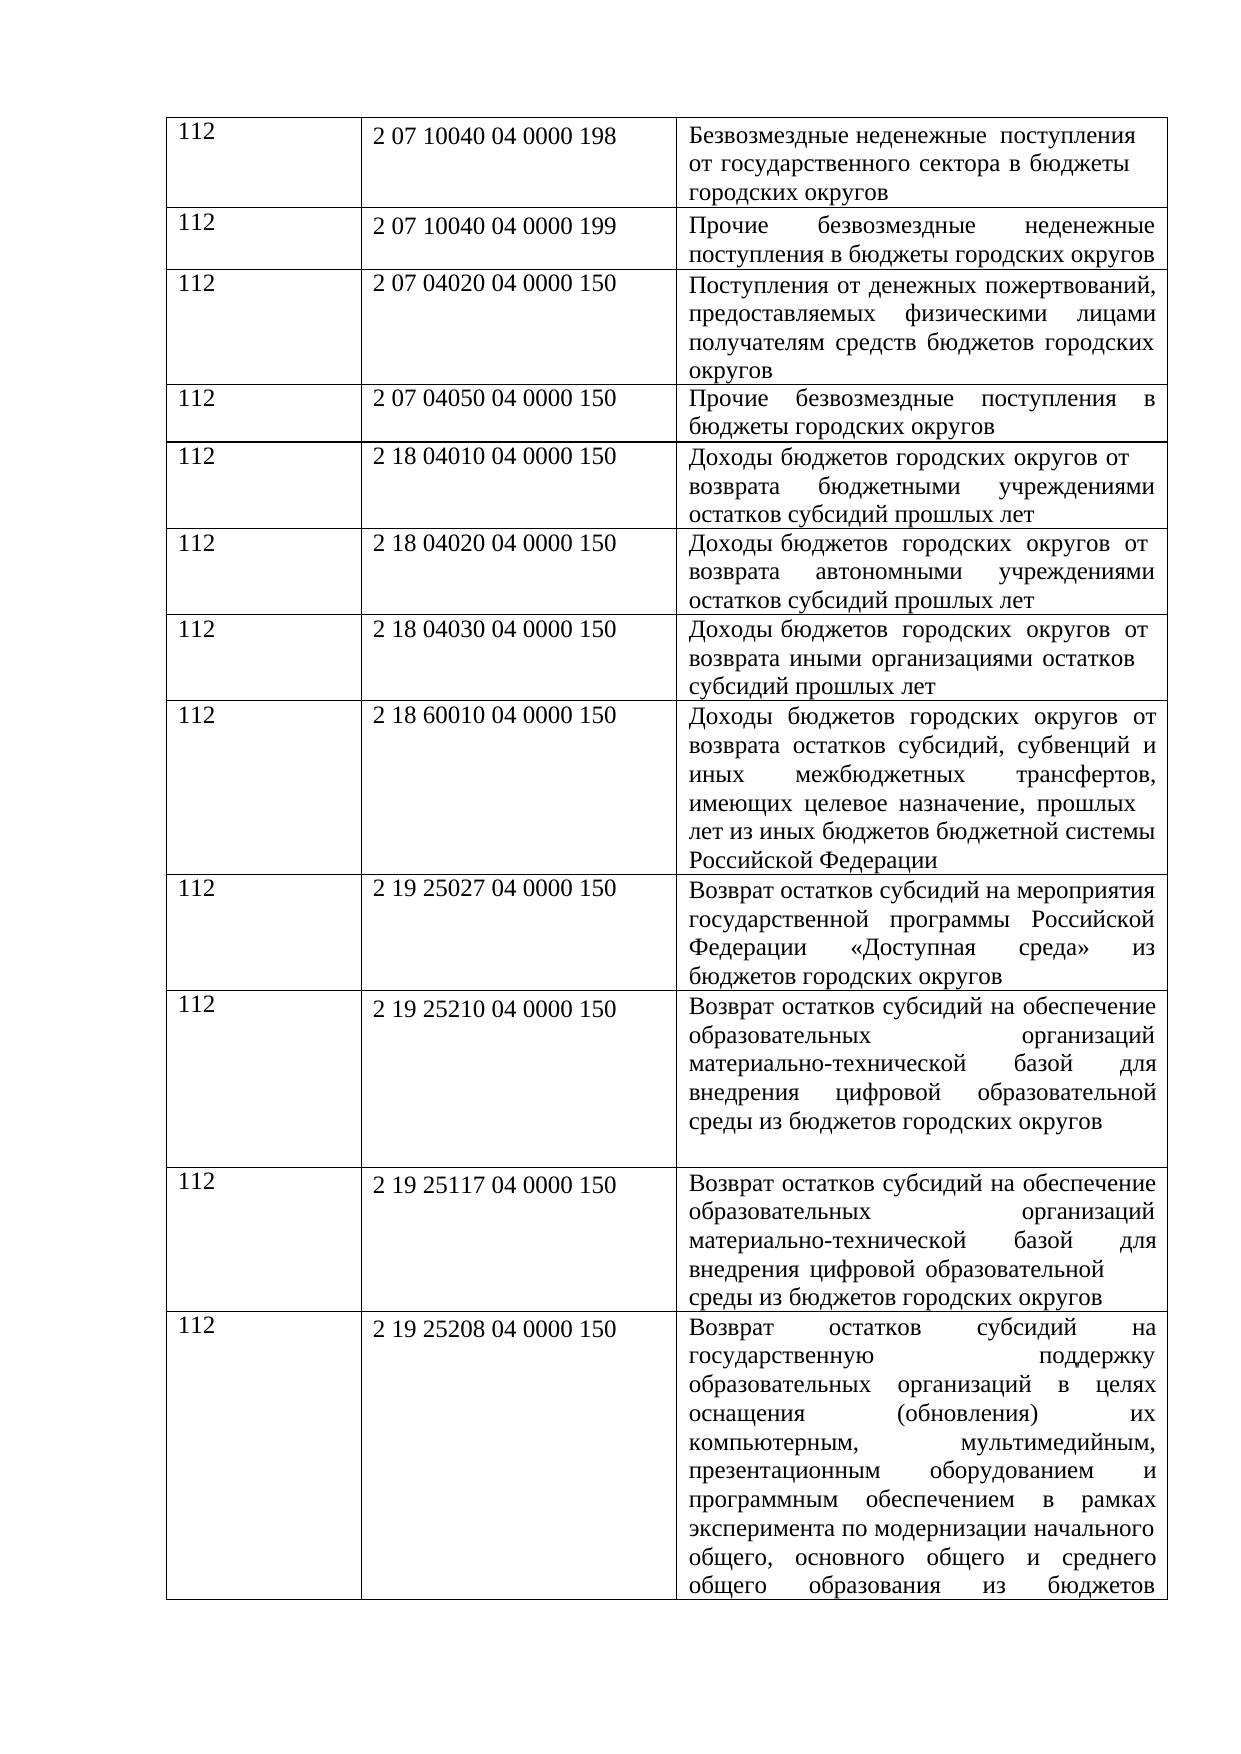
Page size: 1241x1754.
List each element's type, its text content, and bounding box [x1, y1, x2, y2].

table_cell 112 [167, 443, 361, 528]
table_cell Возврат остатков субсидий на обеспечение образовательных организаций материально-технической базой для внедрения цифровой образовательной среды из бюджетов городских округов [677, 1168, 1167, 1311]
table_cell 2 07 04020 04 0000 150 [362, 270, 676, 384]
table_header 112 [167, 118, 361, 207]
table_cell 112 [167, 701, 361, 874]
table_cell Доходы бюджетов городских округов от возврата бюджетными учреждениями остатков субсидий прошлых лет [677, 443, 1167, 528]
table_cell 112 [167, 1168, 361, 1311]
table_cell 112 [167, 991, 361, 1167]
table_cell 2 18 60010 04 0000 150 [362, 701, 676, 874]
table_cell Доходы бюджетов городских округов от возврата остатков субсидий, субвенций и иных межбюджетных трансфертов, имеющих целевое назначение, прошлых лет из иных бюджетов бюджетной системы Российской Федерации [677, 701, 1167, 874]
table_cell Доходы бюджетов городских округов от возврата автономными учреждениями остатков субсидий прошлых лет [677, 529, 1167, 614]
table_cell 112 [167, 1312, 361, 1599]
table_cell 2 18 04010 04 0000 150 [362, 443, 676, 528]
table_cell Возврат остатков субсидий на обеспечение образовательных организаций материально-технической базой для внедрения цифровой образовательной среды из бюджетов городских округов [677, 991, 1167, 1167]
table_cell 2 19 25027 04 0000 150 [362, 875, 676, 990]
table_cell 112 [167, 875, 361, 990]
table_cell 2 18 04020 04 0000 150 [362, 529, 676, 614]
table_header 2 07 10040 04 0000 198 [362, 118, 676, 207]
table_cell Возврат остатков субсидий на мероприятия государственной программы Российской Федерации «Доступная среда» из бюджетов городских округов [677, 875, 1167, 990]
table_cell Возврат остатков субсидий на государственную поддержку образовательных организаций в целях оснащения (обновления) их компьютерным, мультимедийным, презентационным оборудованием и программным обеспечением в рамках эксперимента по модернизации начального общего, основного общего и среднего общего образования из бюджетов [677, 1312, 1167, 1599]
table_cell Поступления от денежных пожертвований, предоставляемых физическими лицами получателям средств бюджетов городских округов [677, 270, 1167, 384]
table_header Безвозмездные неденежные поступления от государственного сектора в бюджеты городских округов [677, 118, 1167, 207]
table_cell Прочие безвозмездные неденежные поступления в бюджеты городских округов [677, 208, 1167, 269]
table_cell 2 07 10040 04 0000 199 [362, 208, 676, 269]
table_cell Доходы бюджетов городских округов от возврата иными организациями остатков субсидий прошлых лет [677, 615, 1167, 700]
table_cell 2 19 25117 04 0000 150 [362, 1168, 676, 1311]
table_cell Прочие безвозмездные поступления в бюджеты городских округов [677, 385, 1167, 441]
table_cell 2 18 04030 04 0000 150 [362, 615, 676, 700]
table_cell 112 [167, 385, 361, 441]
table_cell 112 [167, 270, 361, 384]
table_cell 112 [167, 615, 361, 700]
table_cell 112 [167, 529, 361, 614]
table_cell 2 19 25208 04 0000 150 [362, 1312, 676, 1599]
table_cell 2 19 25210 04 0000 150 [362, 991, 676, 1167]
table_cell 112 [167, 208, 361, 269]
table_cell 2 07 04050 04 0000 150 [362, 385, 676, 441]
